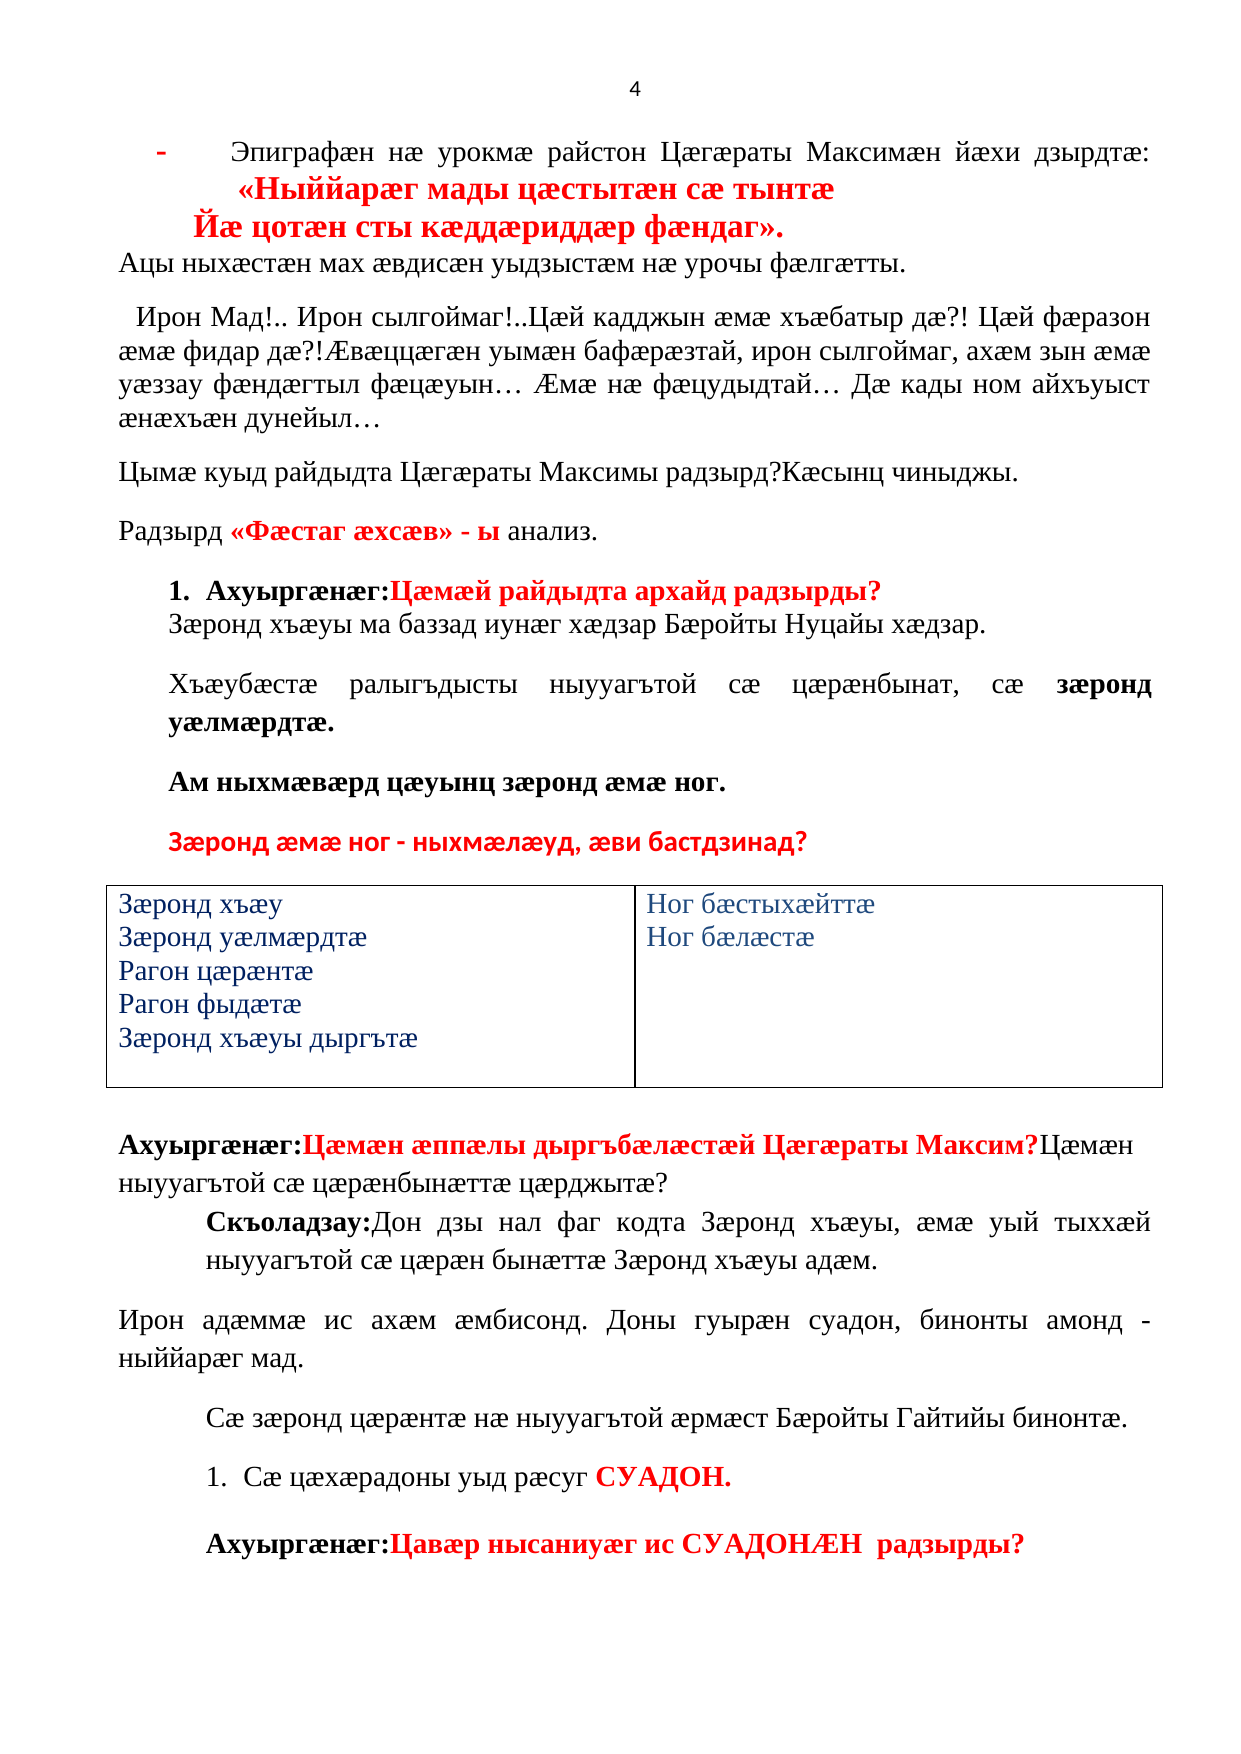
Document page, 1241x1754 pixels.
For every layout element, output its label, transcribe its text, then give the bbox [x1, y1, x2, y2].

list Ахуыргӕнӕг:Цӕмӕй райдыдта архайд радзырды? [168, 573, 1152, 606]
text Ирон адӕммӕ ис ахӕм ӕмбисонд. Доны гуырӕн суадон, бинонты амонд - ныййарӕг мад. [118, 1302, 1152, 1374]
text Радзырд «Фӕстаг ӕхсӕв» - ы анализ. [118, 513, 1152, 547]
text Скъоладзау:Дон дзы нал фаг кодта Зӕронд хъӕуы, ӕмӕ уый тыххӕй ныууагътой сӕ цӕрӕн бынӕттӕ Зӕронд хъӕуы адӕм. [206, 1204, 1152, 1276]
list Сӕ цӕхӕрадоны уыд рӕсуг СУАДОН. [206, 1459, 1152, 1493]
text Сӕ зӕронд цӕрӕнтӕ нӕ ныууагътой ӕрмӕст Бӕройты Гайтийы бинонтӕ. [206, 1400, 1152, 1433]
text Ахуыргӕнӕг:Цӕмӕн ӕппӕлы дыргъбӕлӕстӕй Цӕгӕраты Максим?Цӕмӕн ныууагътой сӕ цӕрӕнбынӕттӕ цӕрджытӕ? [118, 1127, 1152, 1199]
table_header Зӕронд хъӕу Зӕронд уӕлмӕрдтӕ Рагон цӕрӕнтӕ Рагон фыдӕтӕ Зӕронд хъӕуы дыргътӕ [107, 886, 634, 1087]
table_header Ног бӕстыхӕйттӕ Ног бӕлӕстӕ [636, 886, 1162, 1087]
text Йæ цотæн сты кæддæриддæр фæндаг». [118, 206, 1152, 245]
text Зӕронд ӕмӕ ног - ныхмӕлӕуд, ӕви бастдзинад? [168, 823, 1152, 859]
text Хъӕубӕстӕ ралыгъдысты ныууагътой сӕ цӕрӕнбынат, сӕ зӕронд уӕлмӕрдтӕ. [168, 666, 1152, 738]
text Ирон Мад!.. Ирон сылгоймаг!..Цӕй кадджын ӕмӕ хъӕбатыр дӕ?! Цӕй фӕразон ӕмӕ фидар дӕ?!Æвӕццӕгӕн уымӕн бафӕрӕзтай, ирон сылгоймаг, ахӕм зын ӕмӕ уӕззау фӕндӕгтыл фӕцӕуын… Æмӕ нӕ фӕцудыдтай… Дӕ кады ном айхъуыст ӕнӕхъӕн дунейыл… [118, 299, 1152, 433]
text Зӕронд хъӕуы ма баззад иунӕг хӕдзар Бӕройты Нуцайы хӕдзар. [168, 606, 1152, 640]
text Ам ныхмӕвӕрд цӕуынц зӕронд ӕмӕ ног. [168, 764, 1152, 797]
text Ацы ныхӕстӕн мах ӕвдисӕн уыдзыстӕм нӕ урочы фӕлгӕтты. [118, 245, 1152, 278]
text Ахуыргӕнӕг:Цавӕр нысаниуӕг ис СУАДОНÆН радзырды? [206, 1526, 1152, 1560]
text Цымӕ куыд райдыдта Цӕгӕраты Максимы радзырд?Кӕсынц чиныджы. [118, 454, 1152, 488]
list Эпиграфӕн нӕ урокмӕ райстон Цӕгӕраты Максимӕн йӕхи дзырдтӕ: «Ныййарæг мады цæстытæн сæ тынтæ [156, 130, 1152, 206]
